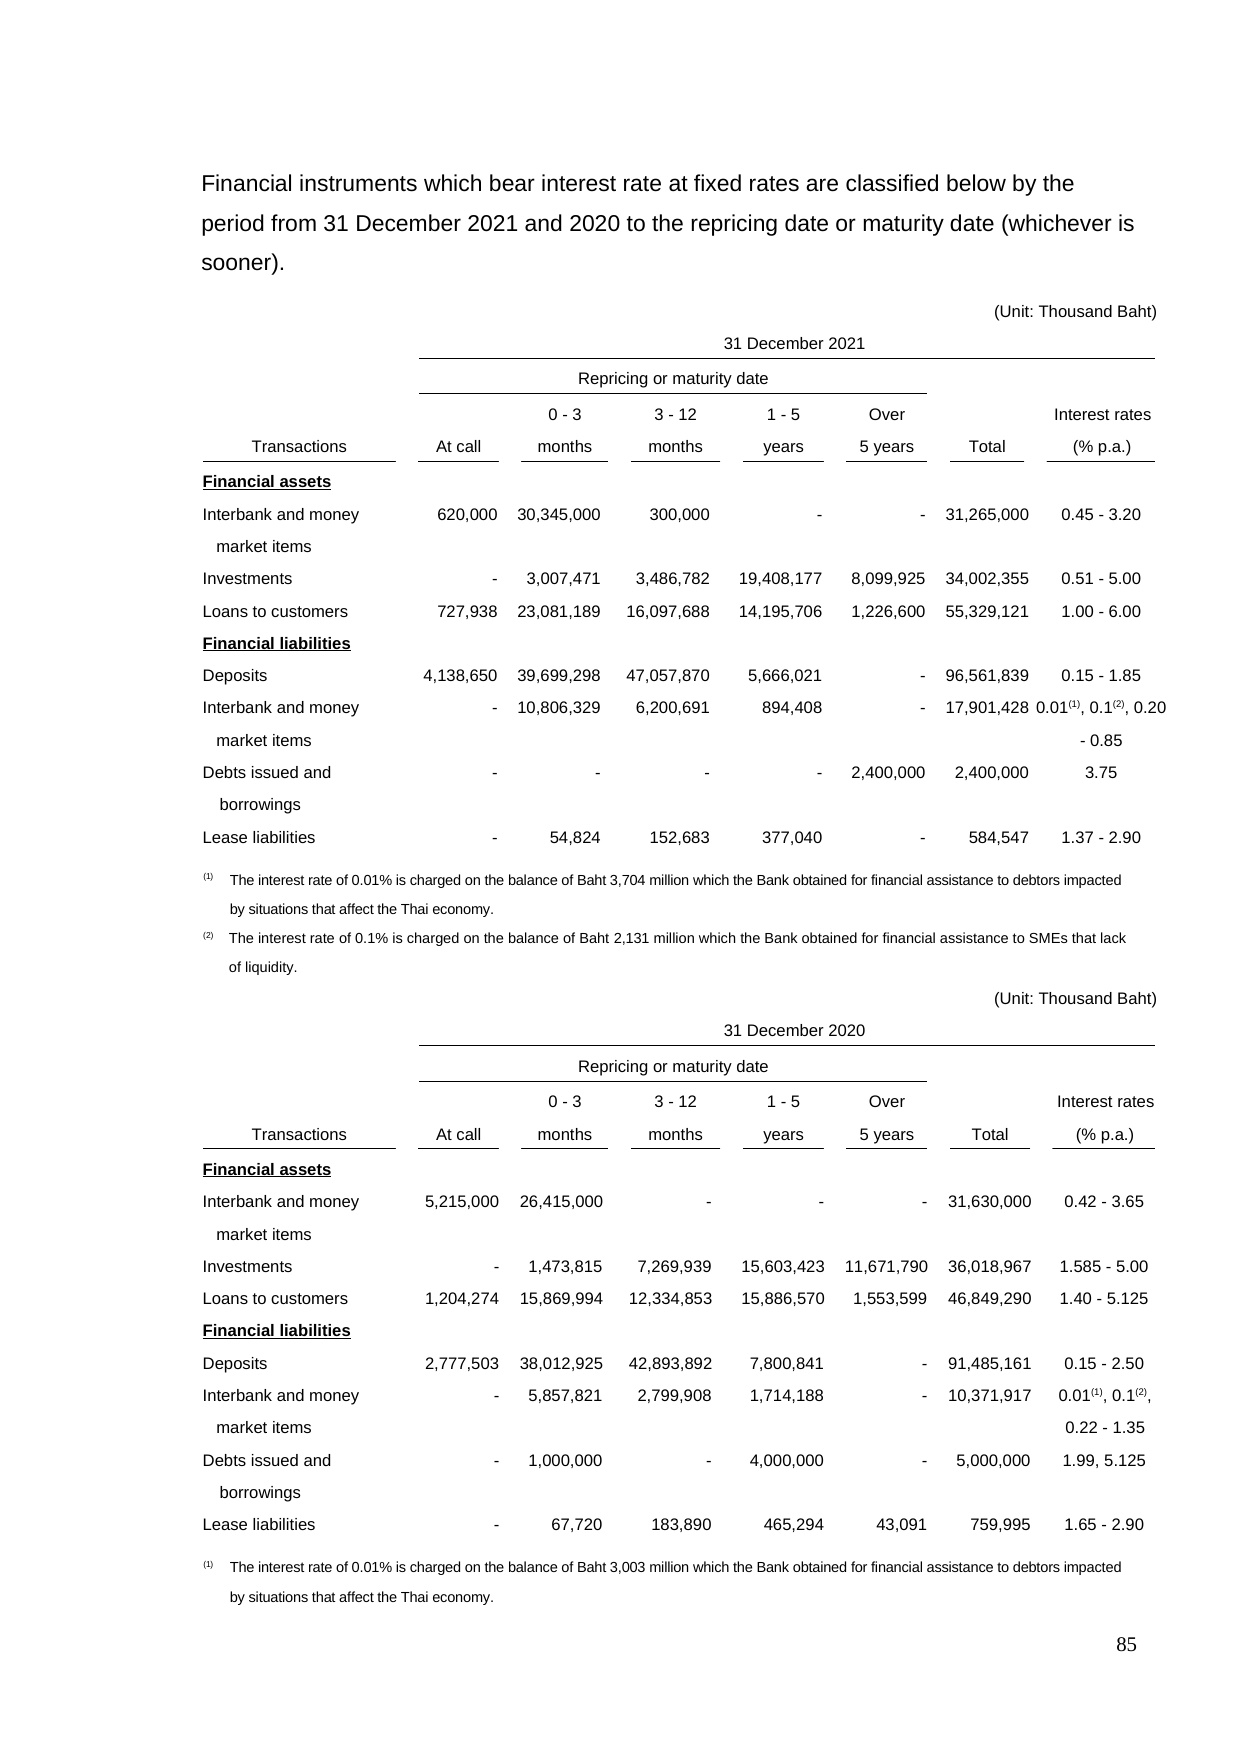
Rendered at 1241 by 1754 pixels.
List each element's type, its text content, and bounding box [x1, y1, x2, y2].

text (2) The interest rate of 0.1% is charged on the balance of Baht 2,131 million which the Bank obtained for financial assistance to SMEs that lack of liquidity. [201, 920, 1137, 979]
text (1) The interest rate of 0.01% is charged on the balance of Baht 3,003 million which the Bank obtained for financial assistance to debtors impacted by situations that affect the Thai economy. [201, 1549, 1137, 1608]
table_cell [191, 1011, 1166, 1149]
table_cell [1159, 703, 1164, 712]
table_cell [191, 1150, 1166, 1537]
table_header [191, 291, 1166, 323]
text (1) The interest rate of 0.01% is charged on the balance of Baht 3,704 million which the Bank obtained for financial assistance to debtors impacted by situations that affect the Thai economy. [201, 862, 1137, 920]
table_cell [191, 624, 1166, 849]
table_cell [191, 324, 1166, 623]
text Financial instruments which bear interest rate at fixed rates are classified below by the period from 31 December 2021 and 2020 to the repricing date or maturity date (whichever is sooner). [201, 160, 1141, 279]
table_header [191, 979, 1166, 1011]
